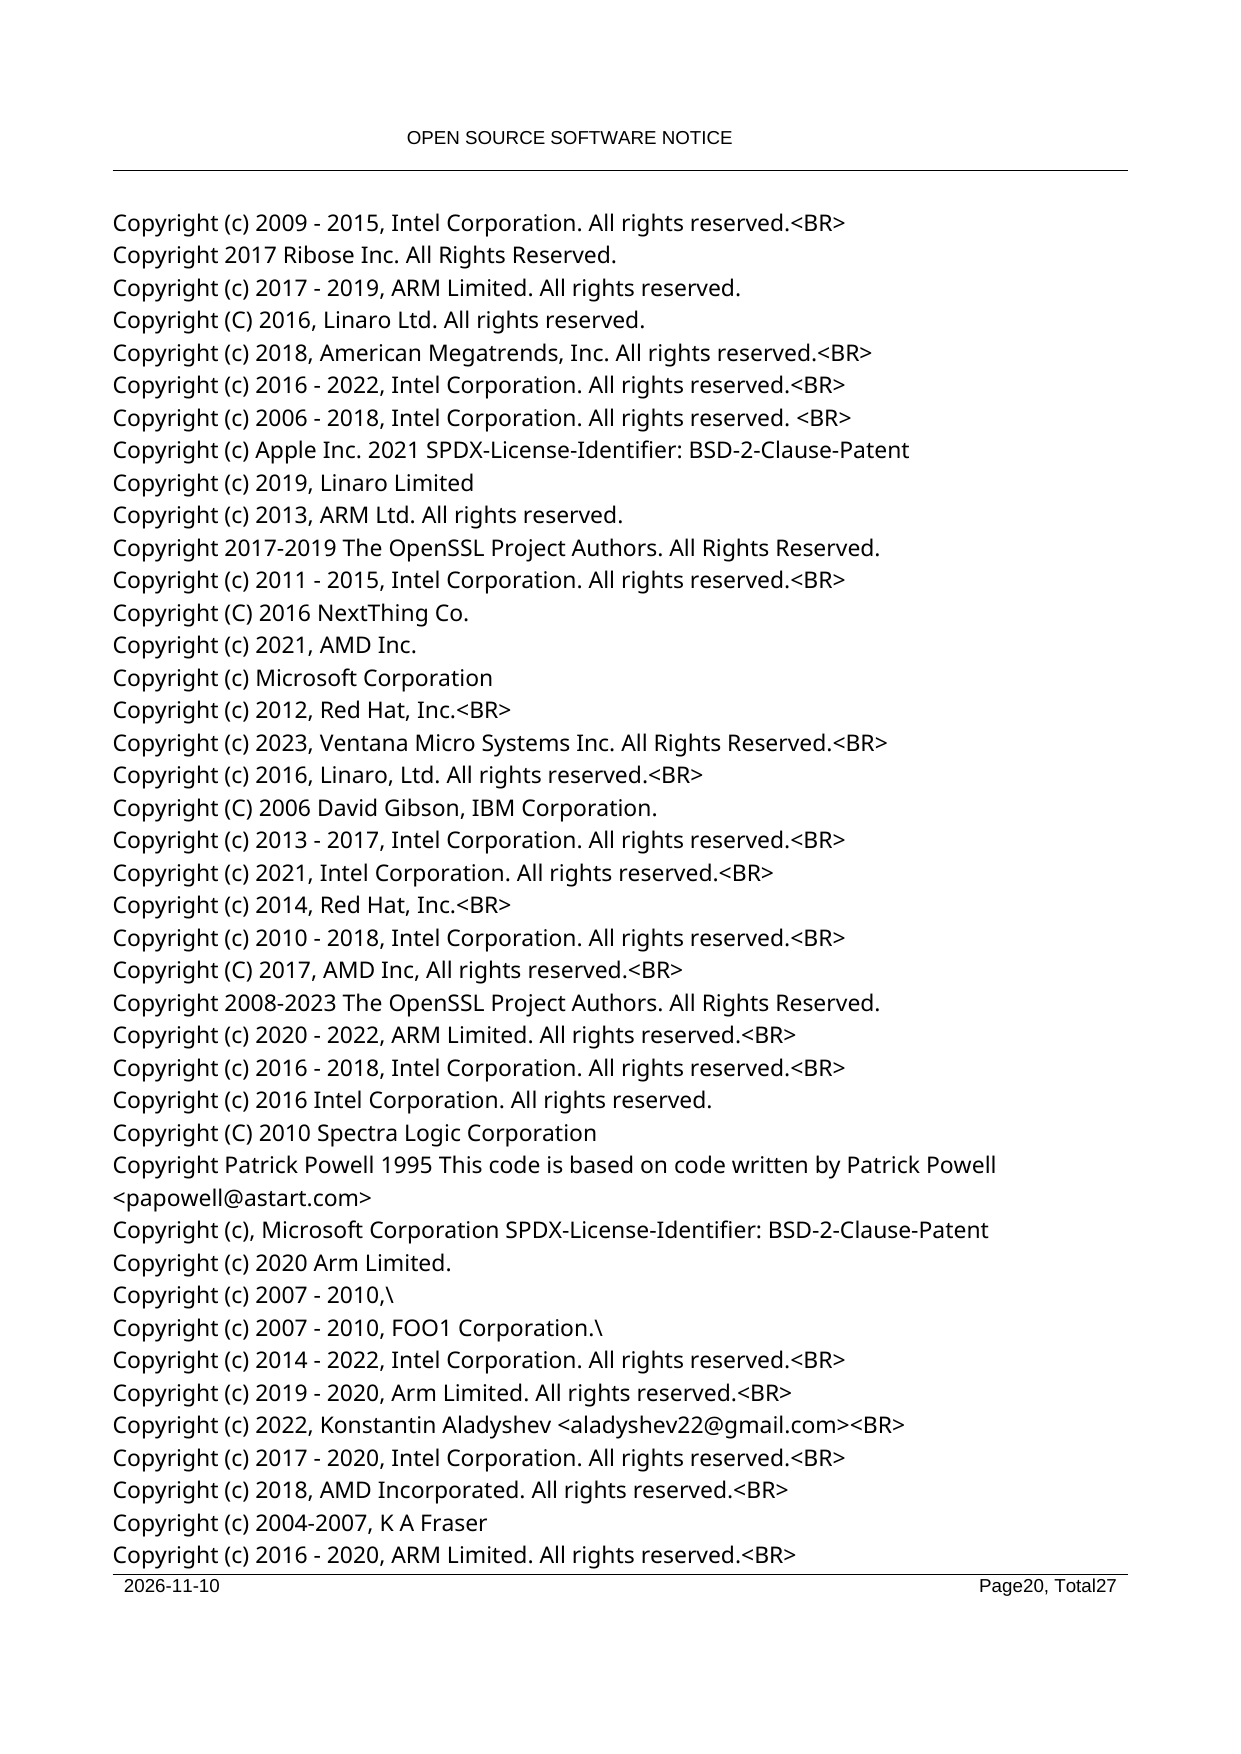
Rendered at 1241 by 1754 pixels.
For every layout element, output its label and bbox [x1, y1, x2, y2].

text [112, 206, 1128, 1571]
